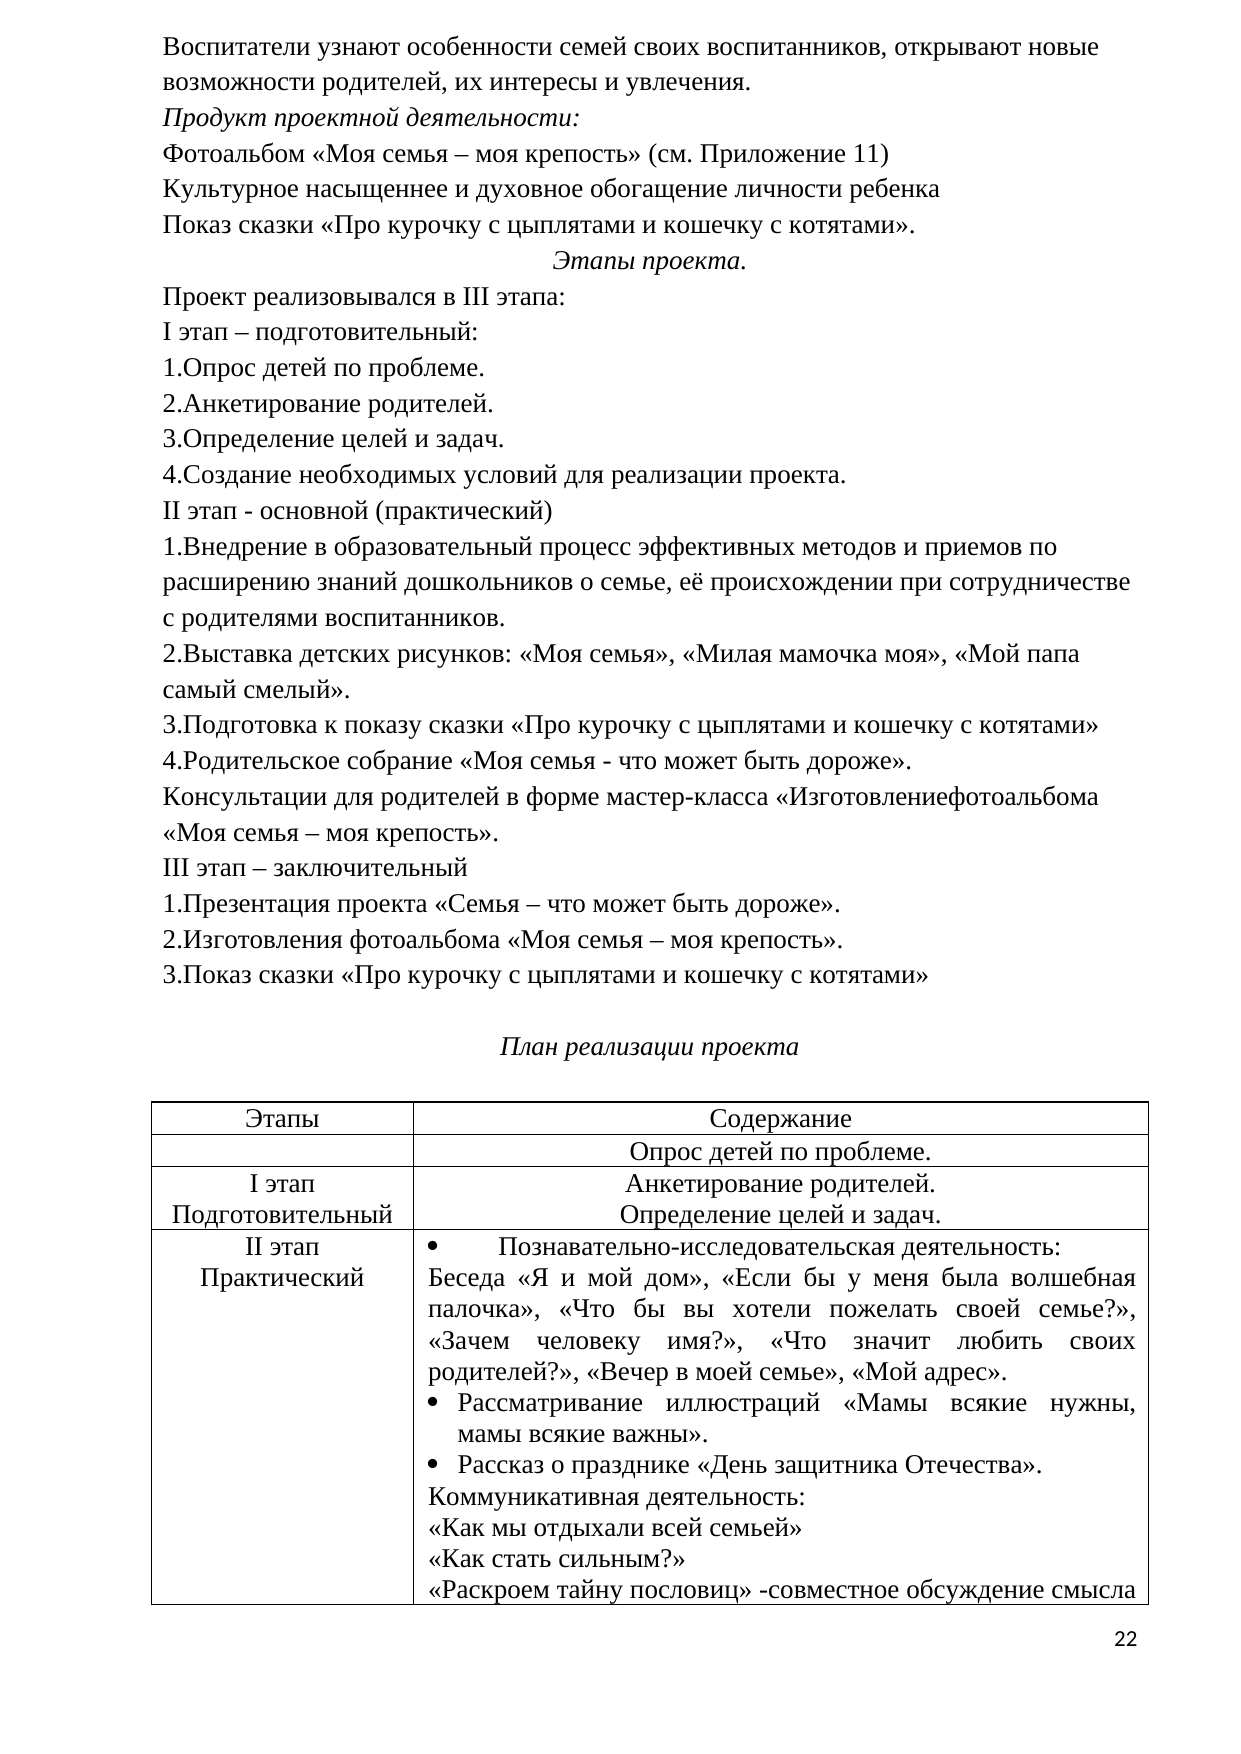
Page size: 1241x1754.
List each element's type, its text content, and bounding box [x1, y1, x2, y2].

text 1.Опрос детей по проблеме. [162, 351, 1137, 382]
text План реализации проекта [162, 1030, 1137, 1061]
text 4.Создание необходимых условий для реализации проекта. [162, 458, 1137, 489]
text I этап – подготовительный: [162, 315, 1137, 347]
table_header Содержание [414, 1103, 1148, 1134]
table_cell Анкетирование родителей. Определение целей и задач. [414, 1167, 1148, 1229]
text 3.Подготовка к показу сказки «Про курочку с цыплятами и кошечку с котятами» [162, 708, 1137, 739]
text II этап - основной (практический) [162, 494, 1137, 525]
text 1.Внедрение в образовательный процесс эффективных методов и приемов по расширению знаний дошкольников о семье, её происхождении при сотрудничестве с родителями воспитанников. [162, 530, 1137, 632]
text Консультации для родителей в форме мастер-класса «Изготовлениефотоальбома «Моя семья – моя крепость». [162, 780, 1137, 847]
text 3.Определение целей и задач. [162, 423, 1137, 454]
text 2.Изготовления фотоальбома «Моя семья – моя крепость». [162, 923, 1137, 954]
text Этапы проекта. [162, 244, 1137, 275]
text Показ сказки «Про курочку с цыплятами и кошечку с котятами». [162, 208, 1137, 239]
text Продукт проектной деятельности: [162, 101, 1137, 132]
text 2.Выставка детских рисунков: «Моя семья», «Милая мамочка моя», «Мой папа самый смелый». [162, 637, 1137, 704]
text Проект реализовывался в III этапа: [162, 280, 1137, 311]
text 3.Показ сказки «Про курочку с цыплятами и кошечку с котятами» [162, 958, 1137, 990]
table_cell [152, 1230, 413, 1604]
text 4.Родительское собрание «Моя семья - что может быть дороже». [162, 744, 1137, 775]
table_header Этапы [152, 1103, 413, 1134]
table_cell I этап Подготовительный [152, 1167, 413, 1229]
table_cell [414, 1230, 1148, 1604]
table_cell [152, 1135, 413, 1166]
table_cell Опрос детей по проблеме. [414, 1135, 1148, 1166]
text Воспитатели узнают особенности семей своих воспитанников, открывают новые возможности родителей, их интересы и увлечения. [162, 29, 1137, 96]
text Фотоальбом «Моя семья – моя крепость» (см. Приложение 11) [162, 137, 1137, 168]
text III этап – заключительный [162, 851, 1137, 882]
text 1.Презентация проекта «Семья – что может быть дороже». [162, 887, 1137, 918]
text Культурное насыщеннее и духовное обогащение личности ребенка [162, 172, 1137, 204]
text 2.Анкетирование родителей. [162, 387, 1137, 418]
